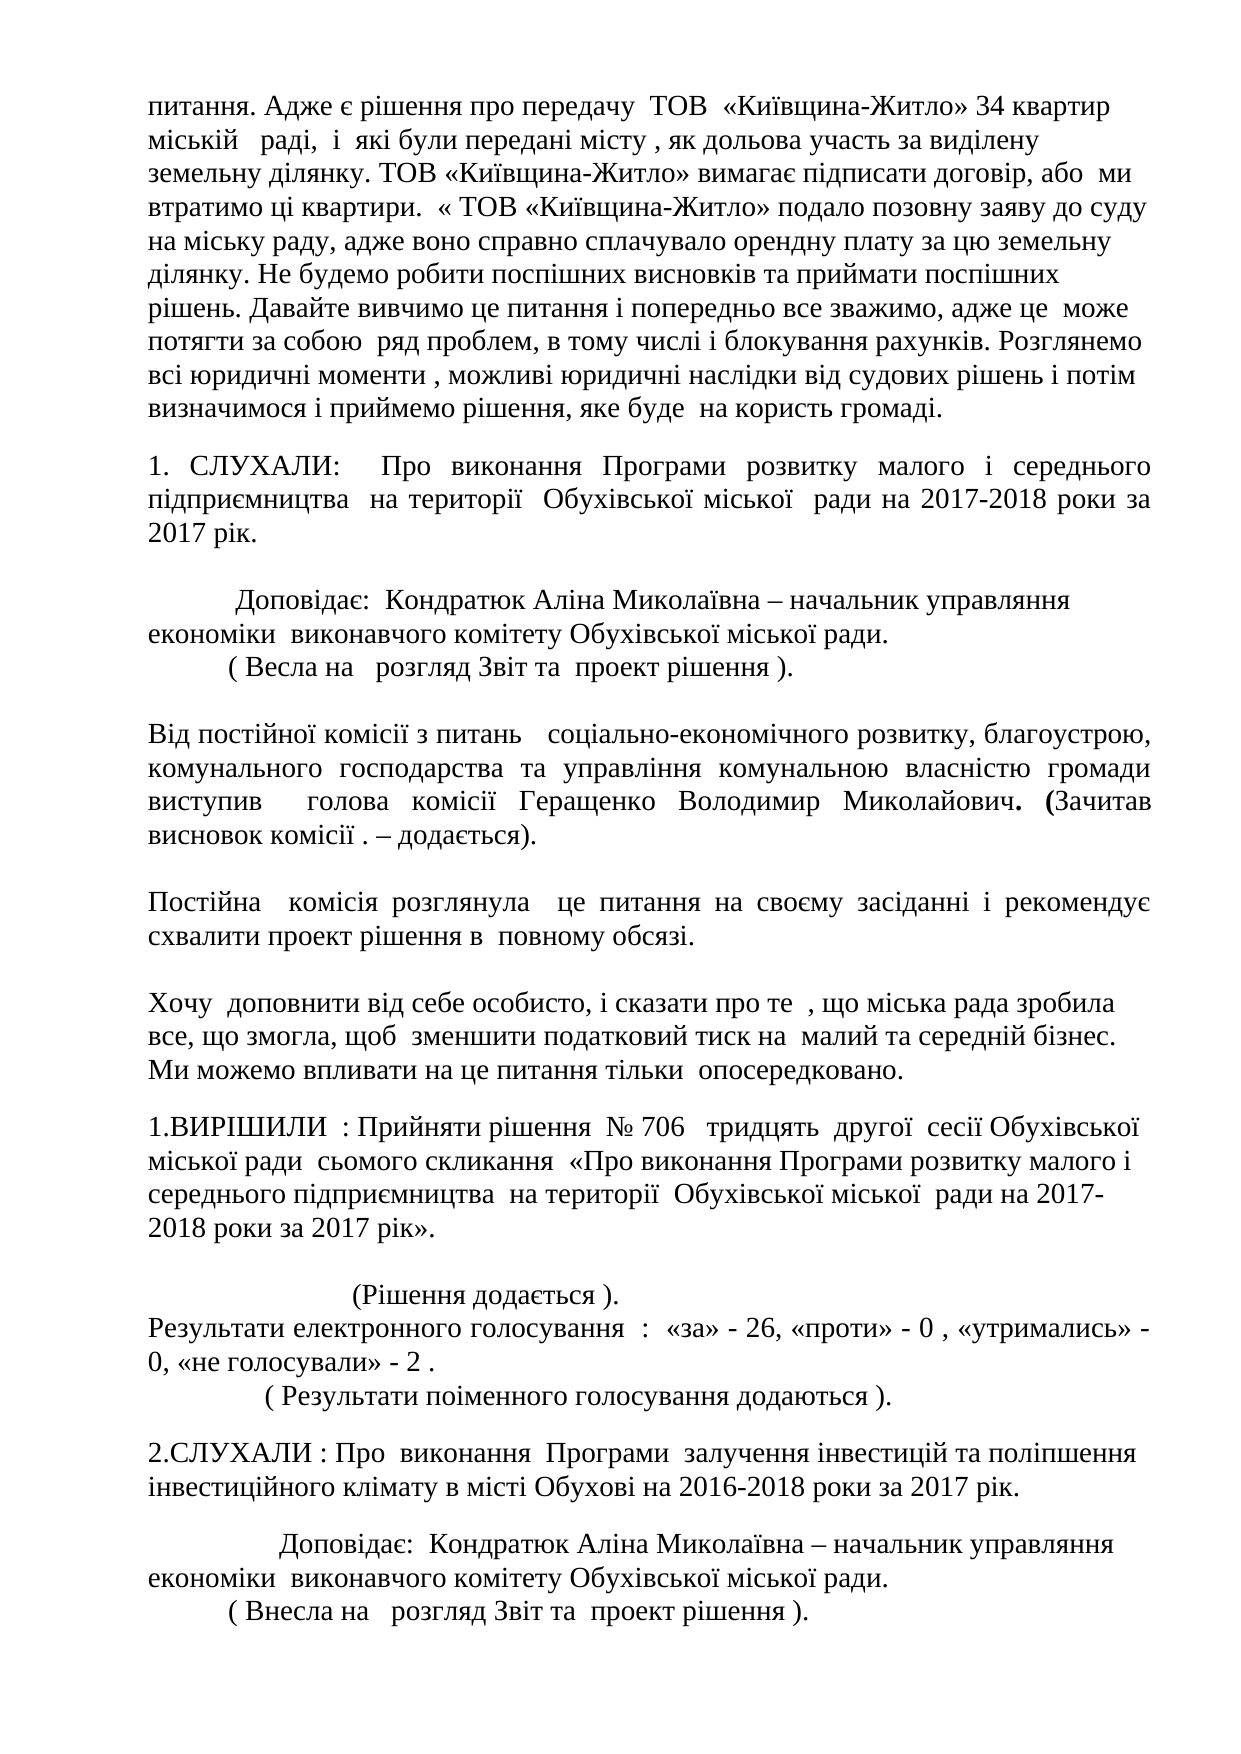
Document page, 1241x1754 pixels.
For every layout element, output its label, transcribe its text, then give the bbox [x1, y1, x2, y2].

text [148, 88, 1152, 424]
text 1. СЛУХАЛИ: Про виконання Програми розвитку малого і середнього підприємництва на території Обухівської міської ради на 2017-2018 роки за 2017 рік. [148, 448, 1152, 549]
text ( Результати поіменного голосування додаються ). [148, 1378, 1152, 1411]
subtitle Від постійної комісії з питань соціально-економічного розвитку, благоустрою, комунального господарства та управління комунальною власністю громади виступив голова комісії Геращенко Володимир Миколайович. (Зачитав висновок комісії . – додається). [148, 783, 1152, 851]
text (Рішення додається ). [148, 1277, 1152, 1311]
text Доповідає: Кондратюк Аліна Миколаївна – начальник управляння економіки виконавчого комітету Обухівської міської ради. [148, 1526, 1152, 1593]
text ( Весла на розгляд Звіт та проект рішення ). [148, 649, 1152, 683]
text 1.ВИРІШИЛИ : Прийняти рішення № 706 тридцять другої сесії Обухівської міської ради сьомого скликання «Про виконання Програми розвитку малого і середнього підприємництва на території Обухівської міської ради на 2017-2018 роки за 2017 рік». [148, 1109, 1152, 1243]
text Результати електронного голосування : «за» - 26, «проти» - 0 , «утримались» - 0, «не голосували» - 2 . [148, 1311, 1152, 1378]
subtitle 2.СЛУХАЛИ : Про виконання Програми залучення інвестицій та поліпшення інвестиційного клімату в місті Обухові на 2016-2018 роки за 2017 рік. [148, 1435, 1152, 1502]
text ( Внесла на розгляд Звіт та проект рішення ). [148, 1593, 1152, 1627]
text Доповідає: Кондратюк Аліна Миколаївна – начальник управляння економіки виконавчого комітету Обухівської міської ради. [148, 582, 1152, 649]
text Ми можемо впливати на це питання тільки опосередковано. [148, 1052, 1152, 1085]
text Хочу доповнити від себе особисто, і сказати про те , що міська рада зробила все, що змогла, щоб зменшити податковий тиск на малий та середній бізнес. [148, 985, 1152, 1052]
text Постійна комісія розглянула це питання на своєму засіданні і рекомендує схвалити проект рішення в повному обсязі. [148, 884, 1152, 951]
